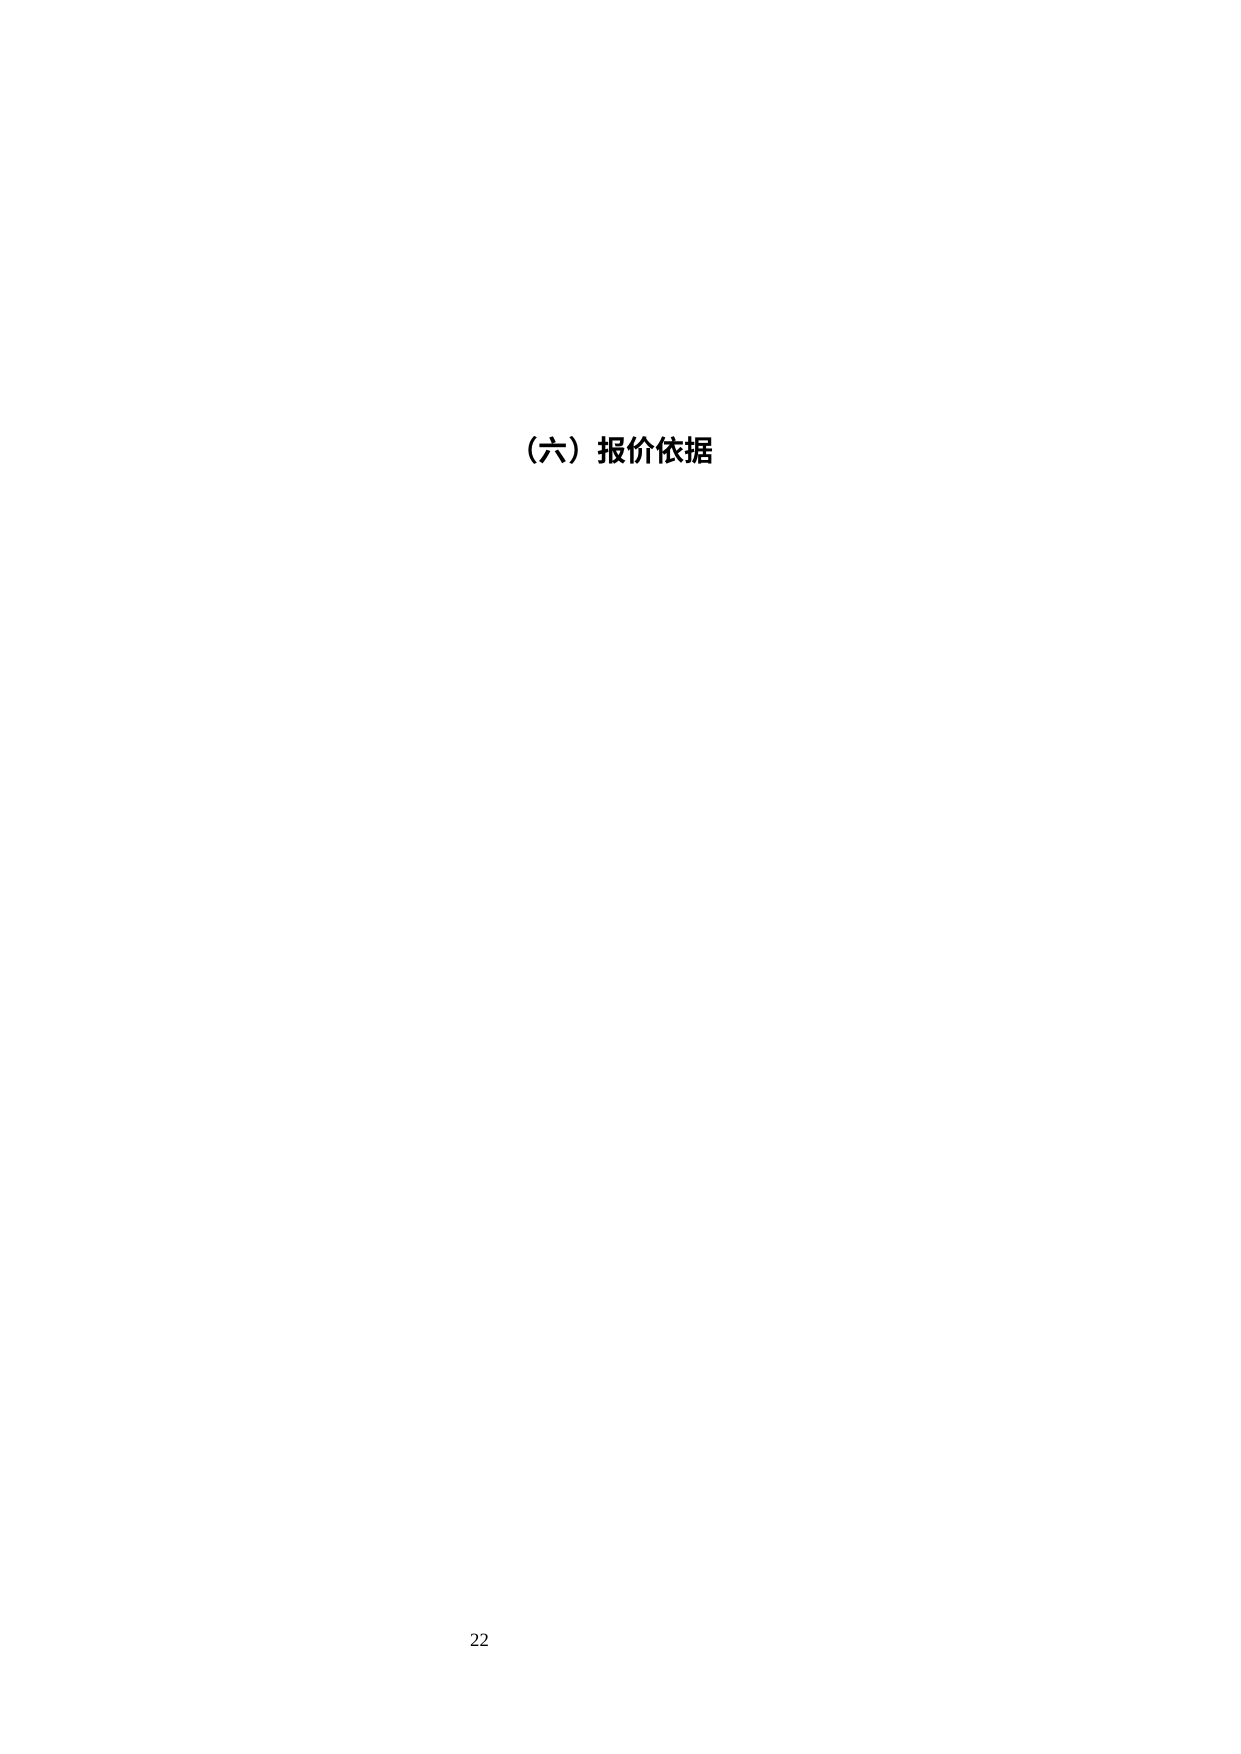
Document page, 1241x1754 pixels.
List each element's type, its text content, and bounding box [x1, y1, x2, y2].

text （六）报价依据 [187, 416, 1053, 481]
